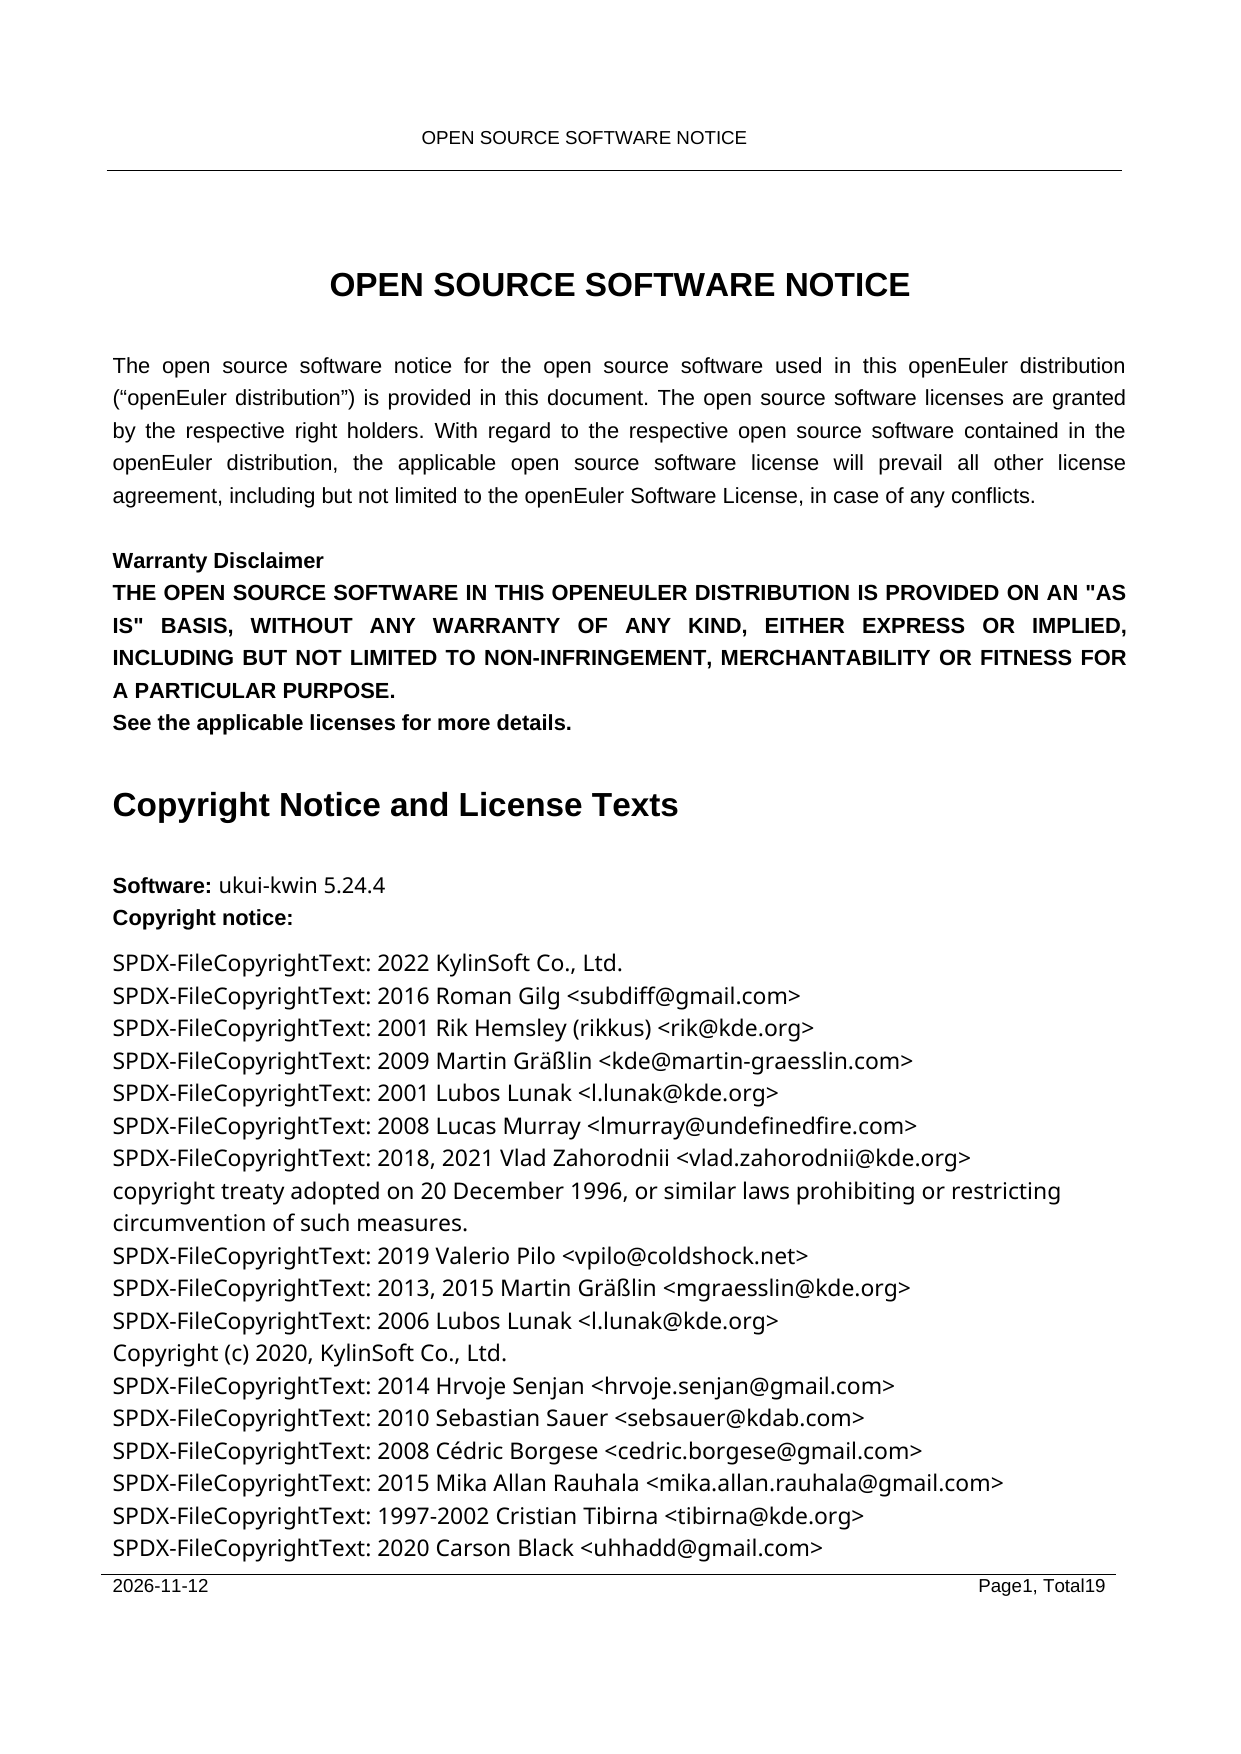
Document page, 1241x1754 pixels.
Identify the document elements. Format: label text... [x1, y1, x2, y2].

title Software: ukui-kwin 5.24.4 [112, 869, 1128, 901]
text THE OPEN SOURCE SOFTWARE IN THIS OPENEULER DISTRIBUTION IS PROVIDED ON AN "AS IS" BASIS, WITHOUT ANY WARRANTY OF ANY KIND, EITHER EXPRESS OR IMPLIED, INCLUDING BUT NOT LIMITED TO NON-INFRINGEMENT, MERCHANTABILITY OR FITNESS FOR A PARTICULAR PURPOSE. See the applicable licenses for more details. [112, 576, 1128, 739]
text The open source software notice for the open source software used in this openEuler distribution (“openEuler distribution”) is provided in this document. The open source software licenses are granted by the respective right holders. With regard to the respective open source software contained in the openEuler distribution, the applicable open source software license will prevail all other license agreement, including but not limited to the openEuler Software License, in case of any conflicts. [112, 349, 1128, 511]
text Copyright Notice and License Texts [112, 771, 1128, 836]
text OPEN SOURCE SOFTWARE NOTICE [112, 251, 1128, 316]
text Warranty Disclaimer [112, 544, 1128, 576]
text Copyright notice: [112, 901, 1128, 934]
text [112, 947, 1128, 1564]
